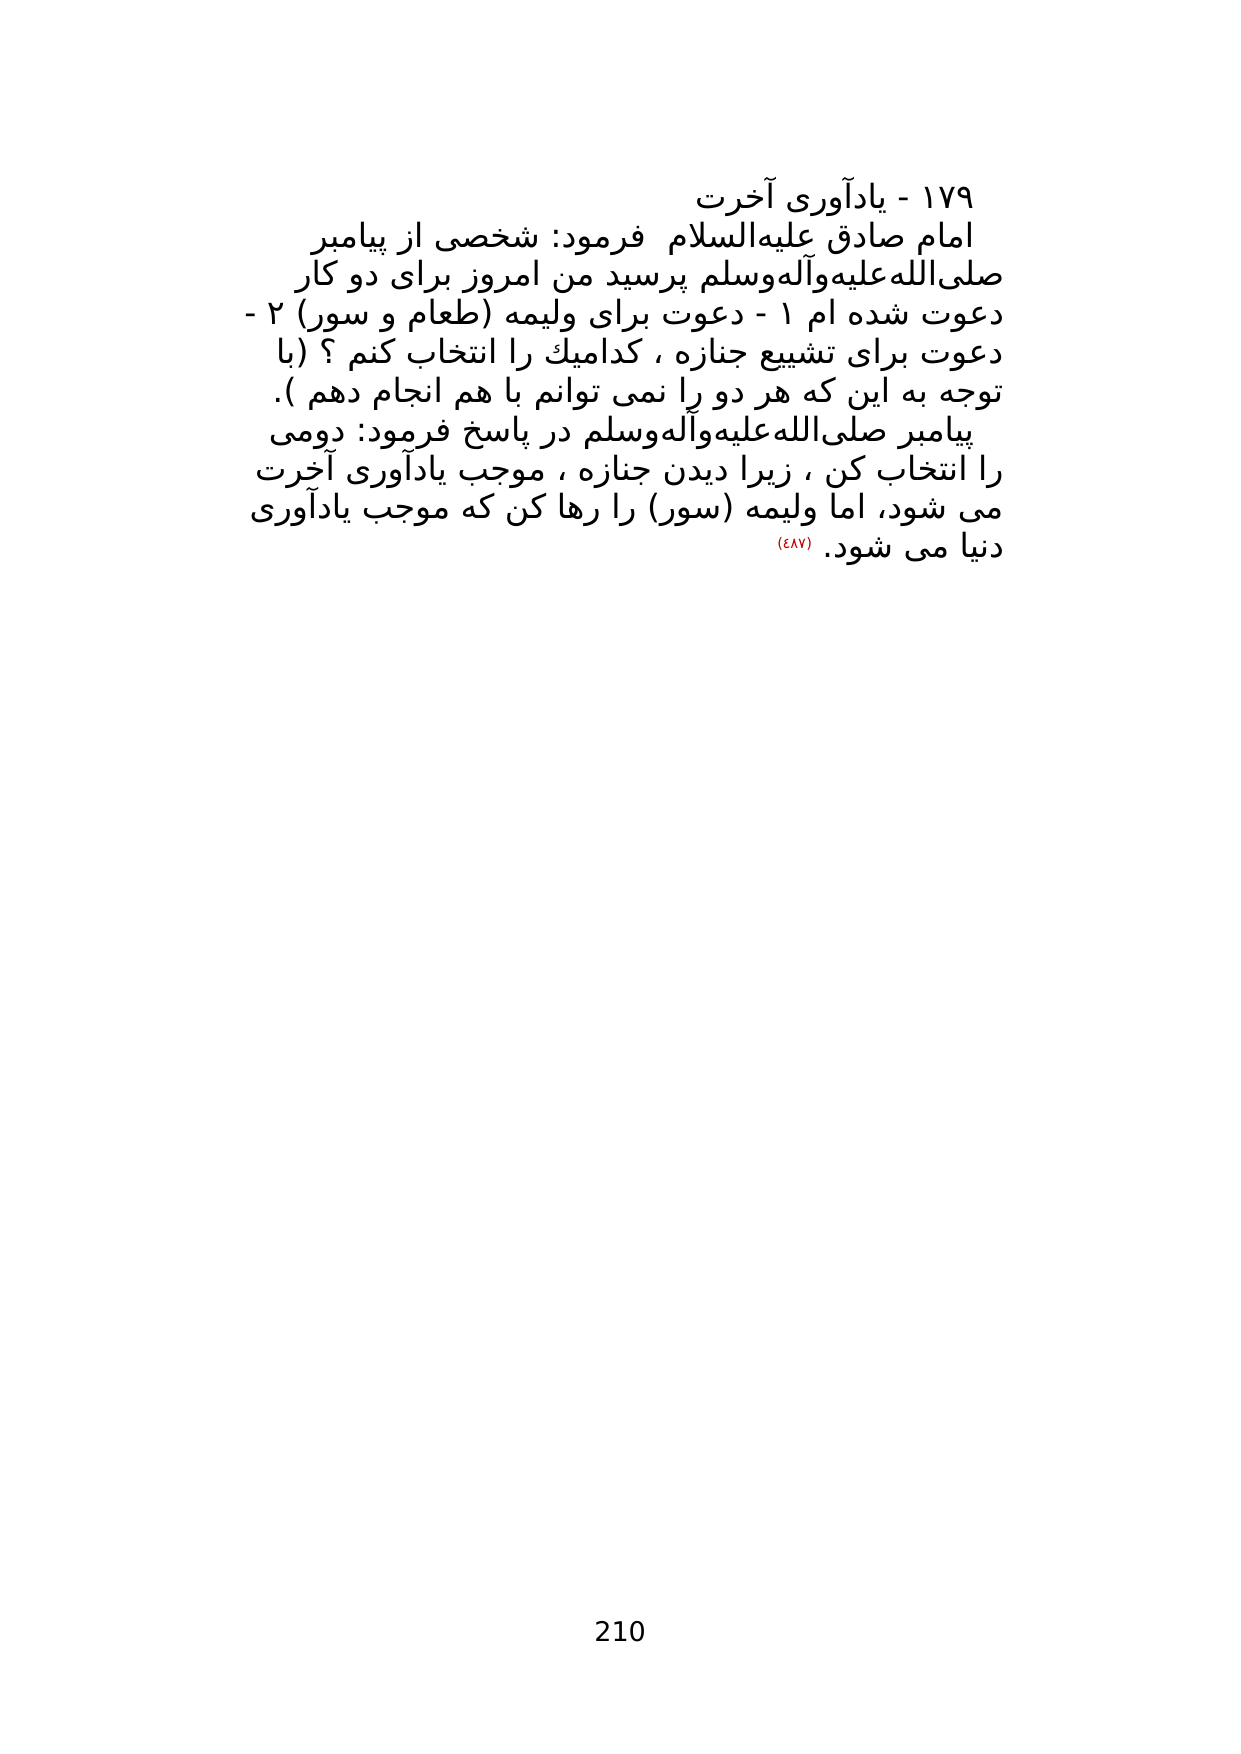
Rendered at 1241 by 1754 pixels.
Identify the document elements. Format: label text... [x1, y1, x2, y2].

text امام صادق عليه‌السلام فرمود: شخصى از پيامبر صلى‌الله‌عليه‌وآله‌وسلم پرسيد من امروز براى دو كار دعوت شده ام ١ - دعوت براى وليمه (طعام و سور) ٢ - دعوت براى تشييع جنازه ، كداميك را انتخاب كنم ؟ (با توجه به اين كه هر دو را نمى توانم با هم انجام دهم ). [236, 216, 1004, 410]
text پيامبر صلى‌الله‌عليه‌وآله‌وسلم در پاسخ فرمود: دومى را انتخاب كن ، زيرا ديدن جنازه ، موجب يادآورى آخرت مى شود، اما وليمه (سور) را رها كن كه موجب يادآورى دنيا مى شود. (٤٨٧) [236, 410, 1004, 566]
text ١٧٩ - يادآورى آخرت [236, 177, 1004, 216]
